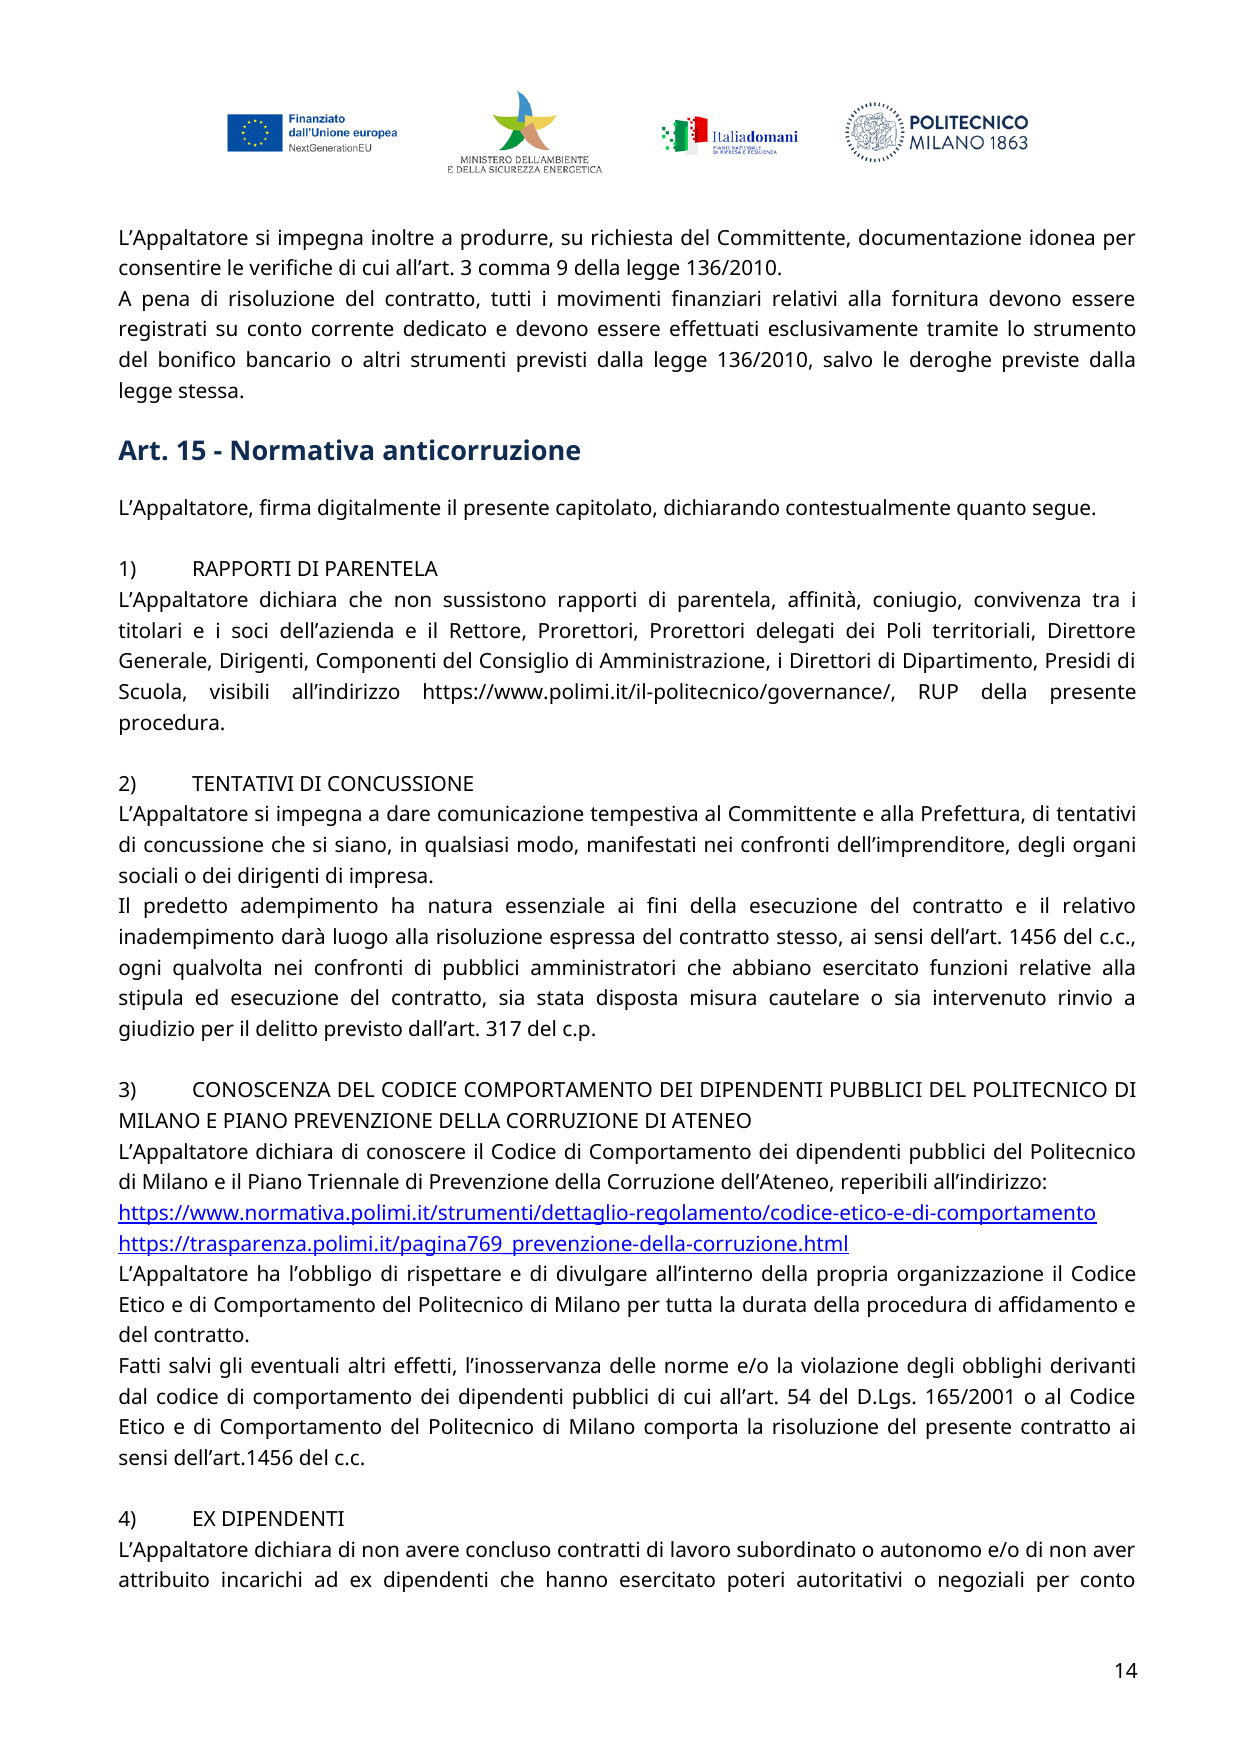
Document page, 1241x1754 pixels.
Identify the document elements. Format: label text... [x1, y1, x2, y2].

text Il predetto adempimento ha natura essenziale ai fini della esecuzione del contratto e il relativo inadempimento darà luogo alla risoluzione espressa del contratto stesso, ai sensi dell’art. 1456 del c.c., ogni qualvolta nei confronti di pubblici amministratori che abbiano esercitato funzioni relative alla stipula ed esecuzione del contratto, sia stata disposta misura cautelare o sia intervenuto rinvio a giudizio per il delitto previsto dall’art. 317 del c.p. [118, 891, 1138, 1042]
text L’Appaltatore dichiara che non sussistono rapporti di parentela, affinità, coniugio, convivenza tra i titolari e i soci dell’azienda e il Rettore, Prorettori, Prorettori delegati dei Poli territoriali, Direttore Generale, Dirigenti, Componenti del Consiglio di Amministrazione, i Direttori di Dipartimento, Presidi di Scuola, visibili all’indirizzo https://www.polimi.it/il-politecnico/governance/, RUP della presente procedura. [118, 585, 1138, 736]
text 1) RAPPORTI DI PARENTELA [118, 554, 1138, 583]
text 4) EX DIPENDENTI [118, 1504, 1138, 1533]
text L’Appaltatore ha l’obbligo di rispettare e di divulgare all’interno della propria organizzazione il Codice Etico e di Comportamento del Politecnico di Milano per tutta la durata della procedura di affidamento e del contratto. [118, 1259, 1138, 1349]
subtitle Art. 15 - Normativa anticorruzione [118, 431, 1138, 468]
text 2) TENTATIVI DI CONCUSSIONE [118, 769, 1138, 797]
text 3) CONOSCENZA DEL CODICE COMPORTAMENTO DEI DIPENDENTI PUBBLICI DEL POLITECNICO DI MILANO E PIANO PREVENZIONE DELLA CORRUZIONE DI ATENEO [118, 1076, 1138, 1135]
text https://trasparenza.polimi.it/pagina769_prevenzione-della-corruzione.html [118, 1229, 1138, 1257]
text A pena di risoluzione del contratto, tutti i movimenti finanziari relativi alla fornitura devono essere registrati su conto corrente dedicato e devono essere effettuati esclusivamente tramite lo strumento del bonifico bancario o altri strumenti previsti dalla legge 136/2010, salvo le deroghe previste dalla legge stessa. [118, 284, 1138, 404]
text L’Appaltatore si impegna inoltre a produrre, su richiesta del Committente, documentazione idonea per consentire le verifiche di cui all’art. 3 comma 9 della legge 136/2010. [118, 223, 1138, 282]
text L’Appaltatore, firma digitalmente il presente capitolato, dichiarando contestualmente quanto segue. [118, 493, 1138, 522]
text L’Appaltatore si impegna a dare comunicazione tempestiva al Committente e alla Prefettura, di tentativi di concussione che si siano, in qualsiasi modo, manifestati nei confronti dell’imprenditore, degli organi sociali o dei dirigenti di impresa. [118, 799, 1138, 889]
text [118, 1535, 1138, 1594]
text https://www.normativa.polimi.it/strumenti/dettaglio-regolamento/codice-etico-e-di-comportamento [118, 1198, 1138, 1227]
text L’Appaltatore dichiara di conoscere il Codice di Comportamento dei dipendenti pubblici del Politecnico di Milano e il Piano Triennale di Prevenzione della Corruzione dell’Ateneo, reperibili all’indirizzo: [118, 1137, 1138, 1196]
text Fatti salvi gli eventuali altri effetti, l’inosservanza delle norme e/o la violazione degli obblighi derivanti dal codice di comportamento dei dipendenti pubblici di cui all’art. 54 del D.Lgs. 165/2001 o al Codice Etico e di Comportamento del Politecnico di Milano comporta la risoluzione del presente contratto ai sensi dell’art.1456 del c.c. [118, 1351, 1138, 1472]
